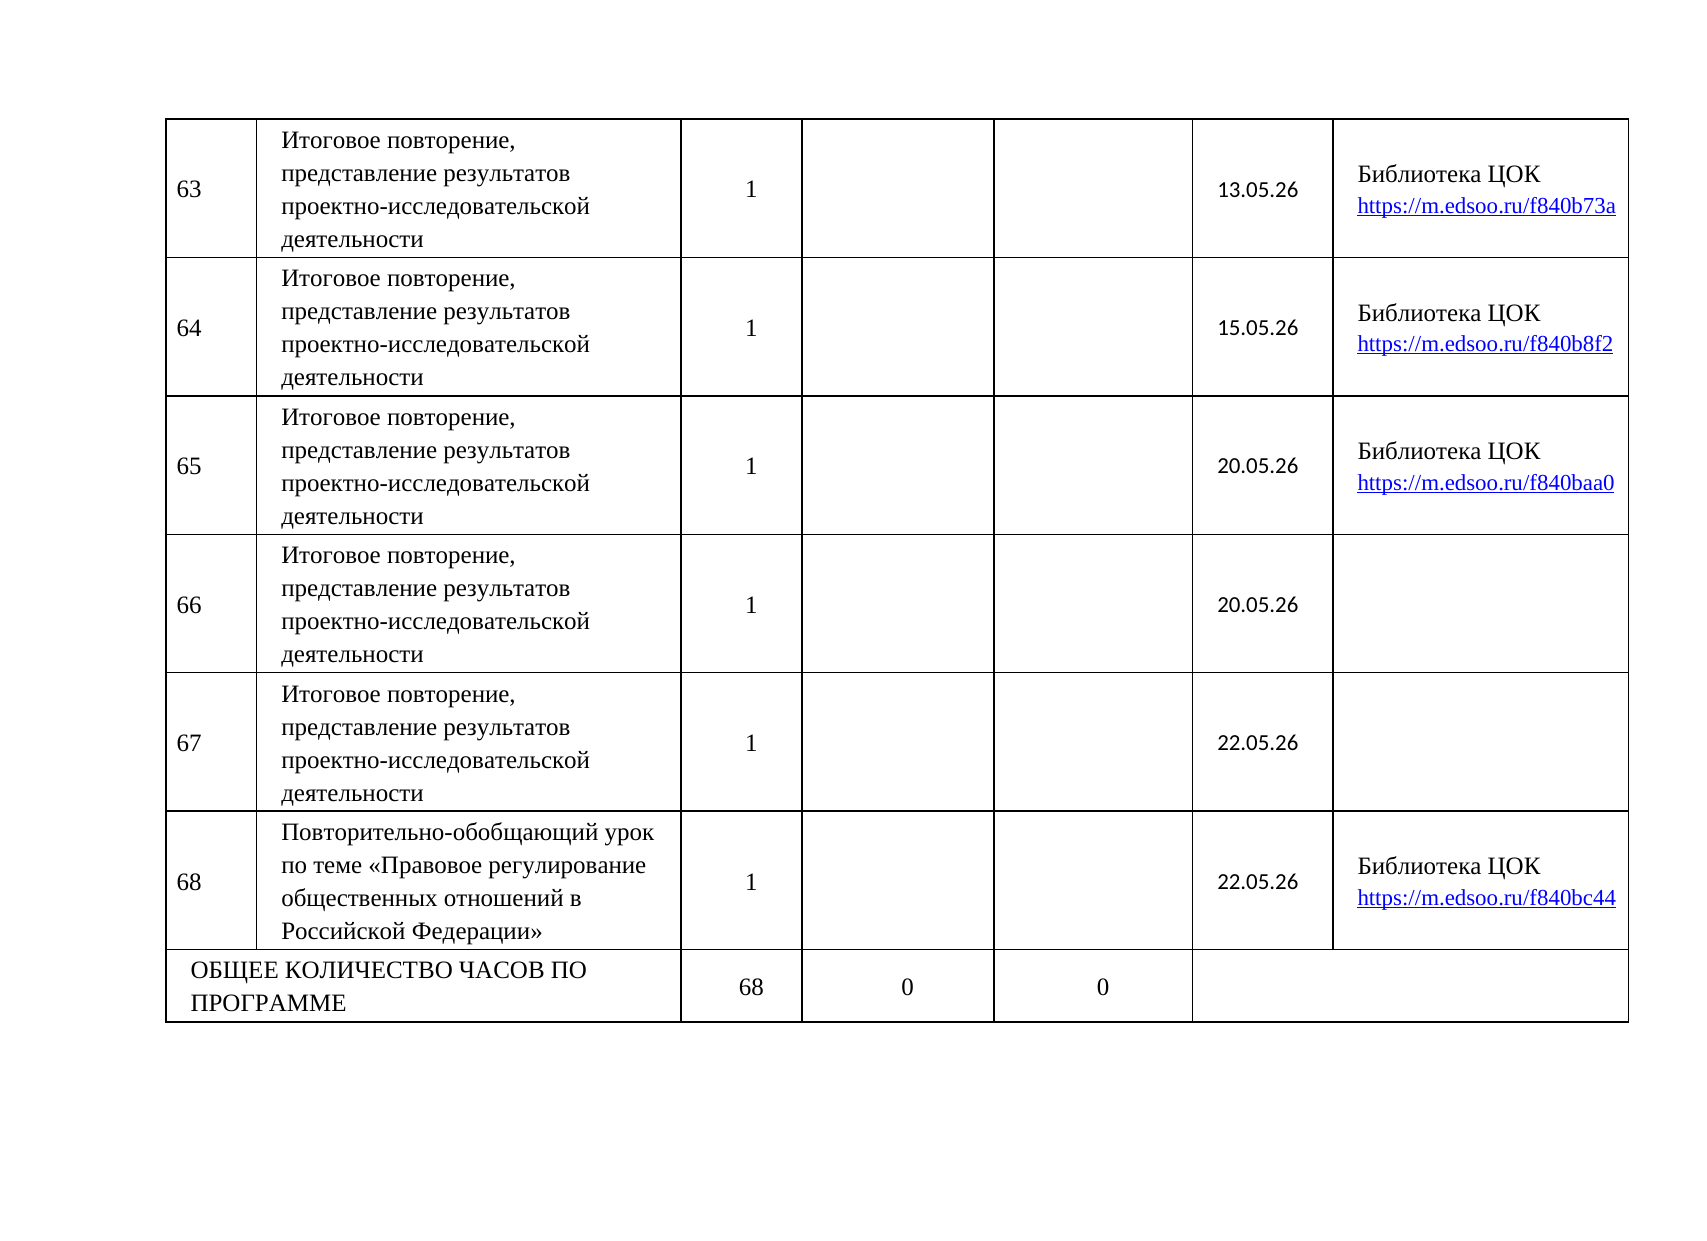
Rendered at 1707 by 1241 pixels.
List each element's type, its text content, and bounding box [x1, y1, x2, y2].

table_cell Итоговое повторение, представление результатов проектно-исследовательской деятельности [257, 535, 680, 672]
table_cell 15.05.26 [1193, 258, 1332, 395]
table_cell 65 [167, 397, 256, 533]
table_cell 63 [167, 120, 256, 257]
table_cell Библиотека ЦОК https://m.edsoo.ru/f840b73a [1334, 120, 1628, 257]
table_cell Итоговое повторение, представление результатов проектно-исследовательской деятельности [257, 258, 680, 395]
table_cell Итоговое повторение, представление результатов проектно-исследовательской деятельности [257, 120, 680, 257]
table_cell [1334, 535, 1628, 672]
table_cell [803, 812, 993, 949]
table_cell Библиотека ЦОК https://m.edsoo.ru/f840bc44 [1334, 812, 1628, 949]
table_cell 1 [682, 673, 801, 810]
table_cell 1 [682, 258, 801, 395]
table_cell Итоговое повторение, представление результатов проектно-исследовательской деятельности [257, 397, 680, 533]
table_cell [995, 812, 1192, 949]
table_cell [995, 397, 1192, 533]
table_cell 68 [167, 812, 256, 949]
table_cell [803, 258, 993, 395]
table_cell 20.05.26 [1193, 535, 1332, 672]
table_cell 64 [167, 258, 256, 395]
table_cell 22.05.26 [1193, 673, 1332, 810]
table_cell 1 [682, 120, 801, 257]
table_cell Библиотека ЦОК https://m.edsoo.ru/f840baa0 [1334, 397, 1628, 533]
table_cell [1334, 673, 1628, 810]
table_cell [803, 397, 993, 533]
table_cell 67 [167, 673, 256, 810]
table_cell [803, 673, 993, 810]
table_cell [995, 673, 1192, 810]
table_cell 22.05.26 [1193, 812, 1332, 949]
table_cell 66 [167, 535, 256, 672]
table_cell 20.05.26 [1193, 397, 1332, 533]
table_cell 0 [803, 950, 993, 1021]
table_cell [803, 120, 993, 257]
table_cell [995, 535, 1192, 672]
table_cell Итоговое повторение, представление результатов проектно-исследовательской деятельности [257, 673, 680, 810]
table_cell 0 [995, 950, 1192, 1021]
table_cell Повторительно-обобщающий урок по теме «Правовое регулирование общественных отношений в Российской Федерации» [257, 812, 680, 949]
table_cell ОБЩЕЕ КОЛИЧЕСТВО ЧАСОВ ПО ПРОГРАММЕ [167, 950, 680, 1021]
table_cell [995, 120, 1192, 257]
table_cell 13.05.26 [1193, 120, 1332, 257]
table_cell [995, 258, 1192, 395]
table_cell Библиотека ЦОК https://m.edsoo.ru/f840b8f2 [1334, 258, 1628, 395]
table_cell 1 [682, 535, 801, 672]
table_cell 1 [682, 397, 801, 533]
table_cell 68 [682, 950, 801, 1021]
table_cell [1193, 950, 1628, 1021]
table_cell [803, 535, 993, 672]
table_cell 1 [682, 812, 801, 949]
